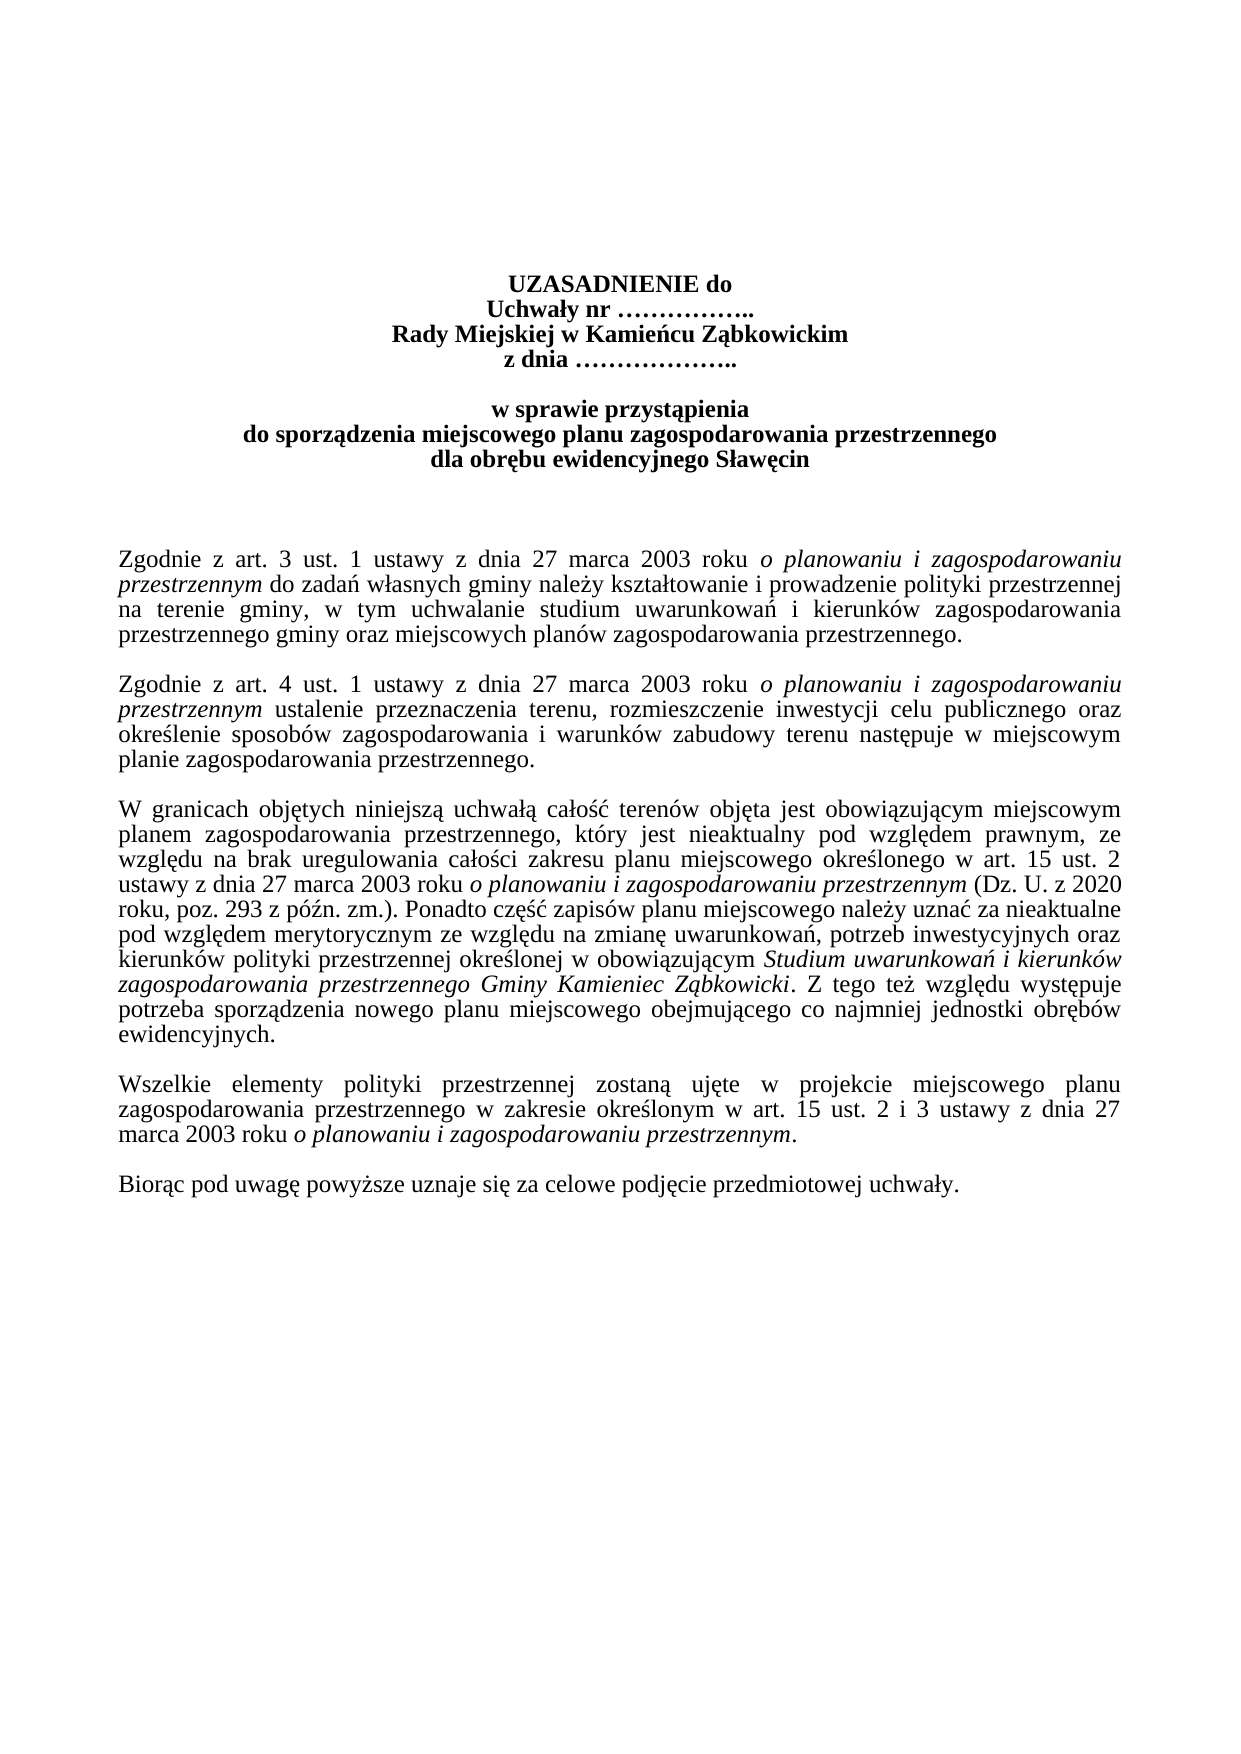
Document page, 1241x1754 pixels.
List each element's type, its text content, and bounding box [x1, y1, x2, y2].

text UZASADNIENIE do [118, 273, 1122, 298]
text Biorąc pod uwagę powyższe uznaje się za celowe podjęcie przedmiotowej uchwały. [118, 1173, 1122, 1198]
text W granicach objętych niniejszą uchwałą całość terenów objęta jest obowiązującym miejscowym planem zagospodarowania przestrzennego, który jest nieaktualny pod względem prawnym, ze względu na brak uregulowania całości zakresu planu miejscowego określonego w art. 15 ust. 2 ustawy z dnia 27 marca 2003 roku o planowaniu i zagospodarowaniu przestrzennym (Dz. U. z 2020 roku, poz. 293 z późn. zm.). Ponadto część zapisów planu miejscowego należy uznać za nieaktualne pod względem merytorycznym ze względu na zmianę uwarunkowań, potrzeb inwestycyjnych oraz kierunków polityki przestrzennej określonej w obowiązującym Studium uwarunkowań i kierunków zagospodarowania przestrzennego Gminy Kamieniec Ząbkowicki. Z tego też względu występuje potrzeba sporządzenia nowego planu miejscowego obejmującego co najmniej jednostki obrębów ewidencyjnych. [118, 798, 1122, 1048]
text Uchwały nr …………….. [118, 298, 1122, 323]
text Wszelkie elementy polityki przestrzennej zostaną ujęte w projekcie miejscowego planu zagospodarowania przestrzennego w zakresie określonym w art. 15 ust. 2 i 3 ustawy z dnia 27 marca 2003 roku o planowaniu i zagospodarowaniu przestrzennym. [118, 1073, 1122, 1148]
text do sporządzenia miejscowego planu zagospodarowania przestrzennego [118, 423, 1122, 448]
text z dnia ……………….. [118, 348, 1122, 373]
text Zgodnie z art. 3 ust. 1 ustawy z dnia 27 marca 2003 roku o planowaniu i zagospodarowaniu przestrzennym do zadań własnych gminy należy kształtowanie i prowadzenie polityki przestrzennej na terenie gminy, w tym uchwalanie studium uwarunkowań i kierunków zagospodarowania przestrzennego gminy oraz miejscowych planów zagospodarowania przestrzennego. [118, 548, 1122, 648]
text w sprawie przystąpienia [118, 398, 1122, 423]
text Rady Miejskiej w Kamieńcu Ząbkowickim [118, 323, 1122, 348]
text dla obrębu ewidencyjnego Sławęcin [118, 448, 1122, 473]
text Zgodnie z art. 4 ust. 1 ustawy z dnia 27 marca 2003 roku o planowaniu i zagospodarowaniu przestrzennym ustalenie przeznaczenia terenu, rozmieszczenie inwestycji celu publicznego oraz określenie sposobów zagospodarowania i warunków zabudowy terenu następuje w miejscowym planie zagospodarowania przestrzennego. [118, 673, 1122, 773]
